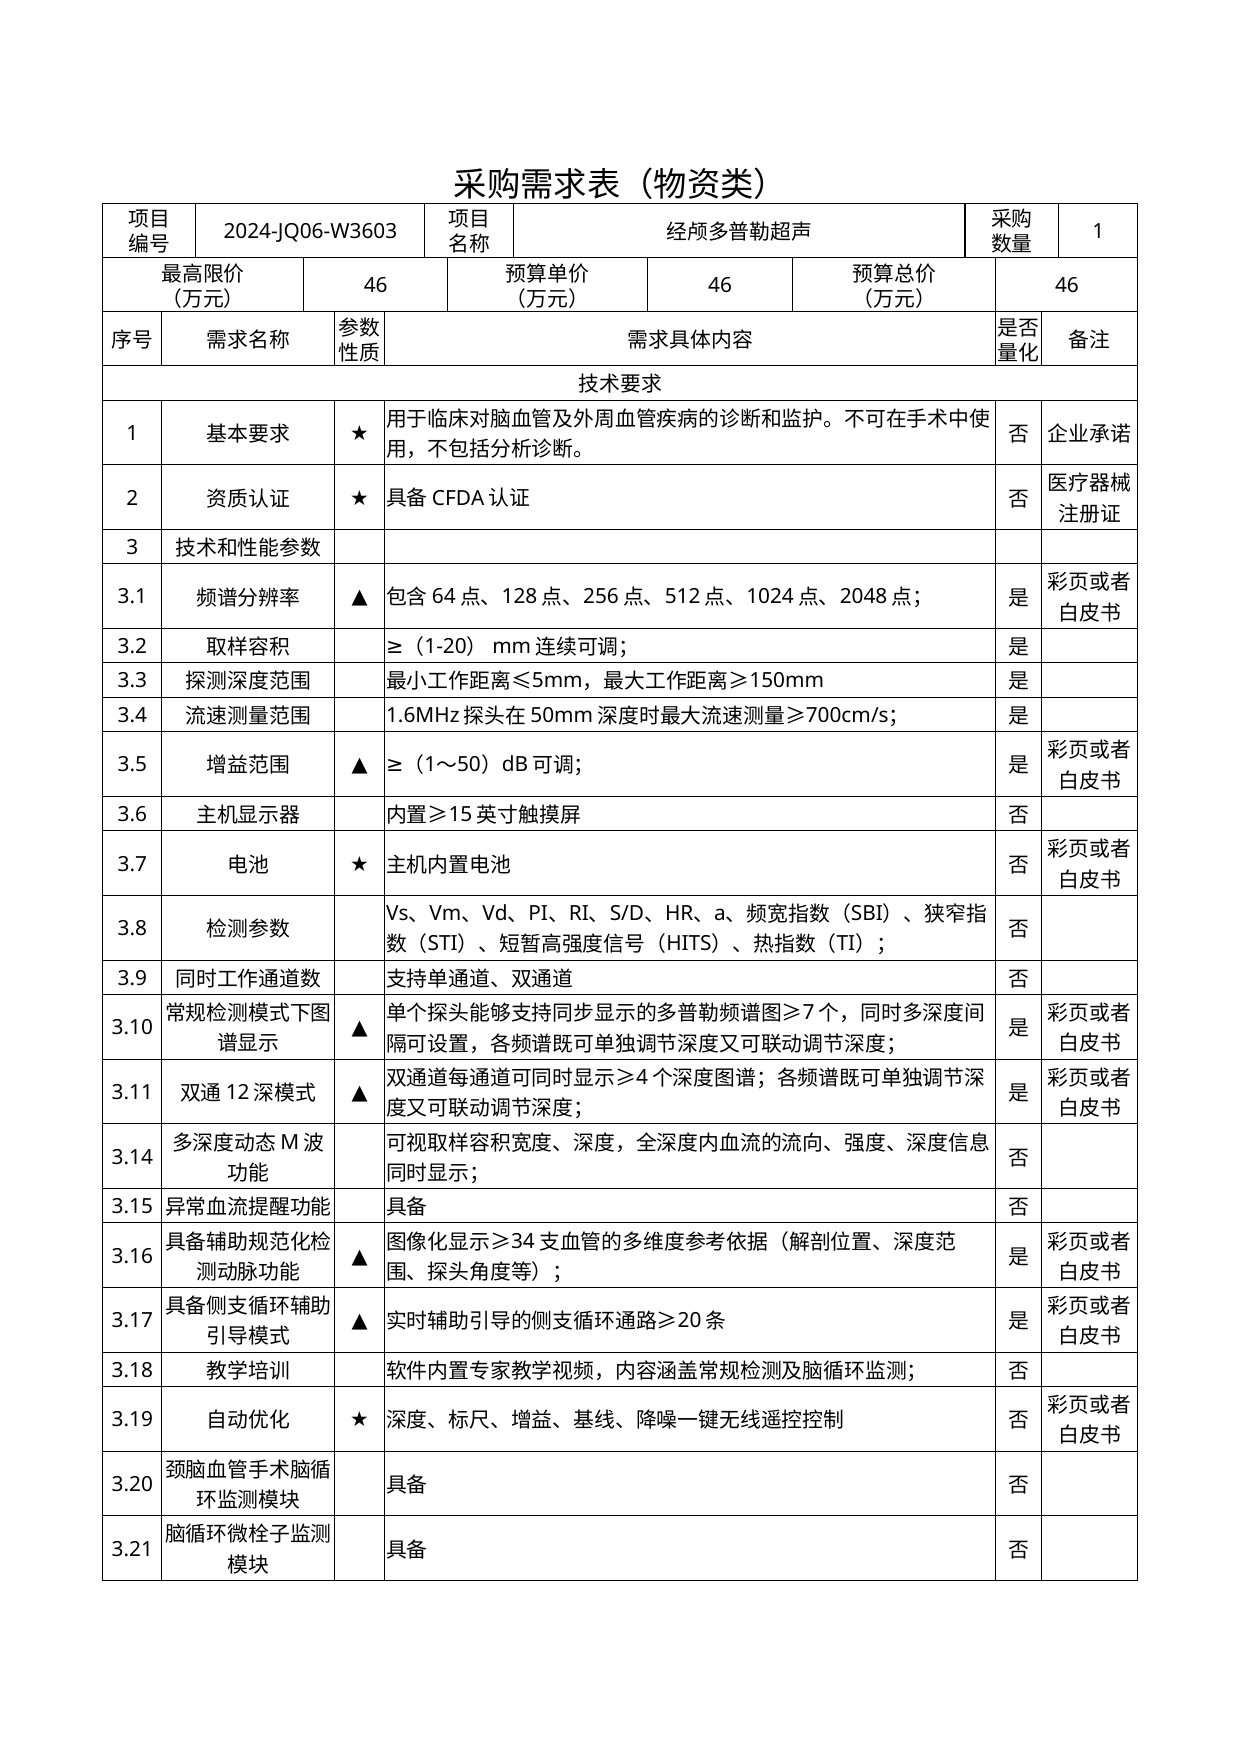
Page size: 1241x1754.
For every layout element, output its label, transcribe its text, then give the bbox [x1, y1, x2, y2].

table_cell 需求具体内容 [385, 312, 995, 365]
table_cell 深度、标尺、增益、基线、降噪一键无线遥控控制 [385, 1387, 995, 1451]
table_cell 软件内置专家教学视频，内容涵盖常规检测及脑循环监测； [385, 1353, 995, 1386]
table_cell [335, 1452, 384, 1515]
table_cell 3.1 [103, 564, 161, 628]
table_cell 否 [996, 465, 1041, 529]
table_cell 最小工作距离≤5mm，最大工作距离≥150mm [385, 663, 995, 697]
table_cell 包含64点、128点、256点、512点、1024点、2048点； [385, 564, 995, 628]
table_cell 异常血流提醒功能 [162, 1189, 334, 1222]
table_cell 3 [103, 530, 161, 563]
table_cell 否 [996, 797, 1041, 830]
table_cell [1042, 1516, 1137, 1580]
table_cell 彩页或者白皮书 [1042, 1060, 1137, 1123]
table_cell 频谱分辨率 [162, 564, 334, 628]
table_cell 采购 数量 [966, 204, 1058, 257]
table_cell 46 [996, 258, 1137, 311]
table_cell 1 [103, 401, 161, 464]
table_cell 教学培训 [162, 1353, 334, 1386]
table_cell 电池 [162, 831, 334, 895]
table_cell 最高限价 （万元） [103, 258, 303, 311]
table_cell 检测参数 [162, 896, 334, 959]
table_cell 3.17 [103, 1288, 161, 1352]
table_cell ★ [335, 831, 384, 895]
table_cell 3.2 [103, 629, 161, 662]
table_cell 具备CFDA认证 [385, 465, 995, 529]
table_cell 项目 编号 [103, 204, 195, 257]
table_cell ≥（1-20） mm连续可调； [385, 629, 995, 662]
table_cell 同时工作通道数 [162, 961, 334, 994]
table_cell 3.9 [103, 961, 161, 994]
table_cell [1042, 698, 1137, 731]
table_cell [1042, 530, 1137, 563]
table_cell [996, 530, 1041, 563]
table_cell 用于临床对脑血管及外周血管疾病的诊断和监护。不可在手术中使用，不包括分析诊断。 [385, 401, 995, 464]
table_cell 否 [996, 1124, 1041, 1188]
table_cell 技术要求 [103, 366, 1137, 399]
table_cell 双通道每通道可同时显示≥4个深度图谱；各频谱既可单独调节深度又可联动调节深度； [385, 1060, 995, 1123]
table_cell 彩页或者白皮书 [1042, 1387, 1137, 1451]
table_cell 3.10 [103, 995, 161, 1058]
table_cell 预算单价 （万元） [448, 258, 647, 311]
table_cell 否 [996, 1452, 1041, 1515]
table_cell ★ [335, 401, 384, 464]
table_cell 否 [996, 961, 1041, 994]
table_cell 具备 [385, 1452, 995, 1515]
table_cell [1042, 1353, 1137, 1386]
table_cell 项目 名称 [425, 204, 513, 257]
table_cell 2 [103, 465, 161, 529]
table_cell [1042, 1124, 1137, 1188]
table_cell 预算总价 （万元） [793, 258, 995, 311]
table_cell 自动优化 [162, 1387, 334, 1451]
table_cell ▲ [335, 1288, 384, 1352]
table_cell ★ [335, 1387, 384, 1451]
table_cell 是 [996, 698, 1041, 731]
table_cell 是 [996, 732, 1041, 796]
table_cell 单个探头能够支持同步显示的多普勒频谱图≥7个，同时多深度间隔可设置，各频谱既可单独调节深度又可联动调节深度； [385, 995, 995, 1058]
table_cell 3.11 [103, 1060, 161, 1123]
table_cell [335, 530, 384, 563]
table_cell 图像化显示≥34支血管的多维度参考依据（解剖位置、深度范围、探头角度等）； [385, 1223, 995, 1287]
table_cell 1.6MHz探头在50mm深度时最大流速测量≥700cm/s； [385, 698, 995, 731]
table_cell 主机显示器 [162, 797, 334, 830]
table_cell 常规检测模式下图谱显示 [162, 995, 334, 1058]
table_cell 3.3 [103, 663, 161, 697]
table_cell 是 [996, 629, 1041, 662]
table_cell 备注 [1042, 312, 1137, 365]
table_cell 彩页或者白皮书 [1042, 831, 1137, 895]
table_cell [335, 1189, 384, 1222]
table_cell [1042, 961, 1137, 994]
table_cell 2024-JQ06-W3603 [196, 204, 424, 257]
table_cell 3.7 [103, 831, 161, 895]
table_cell 基本要求 [162, 401, 334, 464]
table_cell 双通12深模式 [162, 1060, 334, 1123]
table_cell 脑循环微栓子监测模块 [162, 1516, 334, 1580]
table_cell 技术和性能参数 [162, 530, 334, 563]
table_cell 具备辅助规范化检测动脉功能 [162, 1223, 334, 1287]
table_cell ▲ [335, 564, 384, 628]
table_cell 3.4 [103, 698, 161, 731]
table_cell 经颅多普勒超声 [514, 204, 964, 257]
table_cell 彩页或者白皮书 [1042, 564, 1137, 628]
table_cell [335, 663, 384, 697]
table_cell [335, 1124, 384, 1188]
table_cell 3.20 [103, 1452, 161, 1515]
table_cell 支持单通道、双通道 [385, 961, 995, 994]
table_cell [385, 530, 995, 563]
table_cell 具备 [385, 1516, 995, 1580]
table_cell 企业承诺 [1042, 401, 1137, 464]
table_cell 是 [996, 1060, 1041, 1123]
table_cell ≥（1～50）dB可调； [385, 732, 995, 796]
table_cell 否 [996, 1387, 1041, 1451]
table_cell 否 [996, 831, 1041, 895]
table_cell 否 [996, 1189, 1041, 1222]
table_cell ★ [335, 465, 384, 529]
table_cell [335, 961, 384, 994]
table_cell 1 [1059, 204, 1137, 257]
table_cell 彩页或者白皮书 [1042, 1223, 1137, 1287]
table_cell 参数 性质 [335, 312, 384, 365]
table_header 采购需求表（物资类） [103, 162, 1138, 203]
table_cell [335, 698, 384, 731]
table_cell 3.18 [103, 1353, 161, 1386]
table_cell 彩页或者白皮书 [1042, 995, 1137, 1058]
table_cell 序号 [103, 312, 161, 365]
table_cell 可视取样容积宽度、深度，全深度内血流的流向、强度、深度信息同时显示； [385, 1124, 995, 1188]
table_cell 需求名称 [162, 312, 334, 365]
table_cell 是 [996, 663, 1041, 697]
table_cell 取样容积 [162, 629, 334, 662]
table_cell 3.21 [103, 1516, 161, 1580]
table_cell 主机内置电池 [385, 831, 995, 895]
table_cell [1042, 1189, 1137, 1222]
table_cell [335, 896, 384, 959]
table_cell 3.8 [103, 896, 161, 959]
table_cell 3.16 [103, 1223, 161, 1287]
table_cell 否 [996, 1353, 1041, 1386]
table_cell ▲ [335, 995, 384, 1058]
table_cell 3.6 [103, 797, 161, 830]
table_cell [335, 1516, 384, 1580]
table_cell 流速测量范围 [162, 698, 334, 731]
table_cell 颈脑血管手术脑循环监测模块 [162, 1452, 334, 1515]
table_cell ▲ [335, 1060, 384, 1123]
table_cell 是 [996, 1223, 1041, 1287]
table_cell 增益范围 [162, 732, 334, 796]
table_cell 内置≥15英寸触摸屏 [385, 797, 995, 830]
table_cell 是否 量化 [996, 312, 1041, 365]
table_cell [1042, 663, 1137, 697]
table_cell 是 [996, 1288, 1041, 1352]
table_cell [1042, 797, 1137, 830]
table_cell 多深度动态M波功能 [162, 1124, 334, 1188]
table_cell [335, 629, 384, 662]
table_cell [1042, 629, 1137, 662]
table_cell 否 [996, 1516, 1041, 1580]
table_cell 3.15 [103, 1189, 161, 1222]
table_cell [335, 1353, 384, 1386]
table_cell 具备 [385, 1189, 995, 1222]
table_cell 彩页或者白皮书 [1042, 1288, 1137, 1352]
table_cell 3.5 [103, 732, 161, 796]
table_cell 3.19 [103, 1387, 161, 1451]
table_cell 3.14 [103, 1124, 161, 1188]
table_cell 医疗器械注册证 [1042, 465, 1137, 529]
table_cell [335, 797, 384, 830]
table_cell ▲ [335, 732, 384, 796]
table_cell ▲ [335, 1223, 384, 1287]
table_cell 否 [996, 401, 1041, 464]
table_cell 探测深度范围 [162, 663, 334, 697]
table_cell 46 [304, 258, 447, 311]
table_cell 彩页或者白皮书 [1042, 732, 1137, 796]
table_cell 资质认证 [162, 465, 334, 529]
table_cell 实时辅助引导的侧支循环通路≥20条 [385, 1288, 995, 1352]
table_cell [1042, 1452, 1137, 1515]
table_cell 否 [996, 896, 1041, 959]
table_cell Vs、Vm、Vd、PI、RI、S/D、HR、a、频宽指数（SBI）、狭窄指数（STI）、短暂高强度信号（HITS）、热指数（TI）； [385, 896, 995, 959]
table_cell 46 [648, 258, 792, 311]
table_cell [1042, 896, 1137, 959]
table_cell 是 [996, 995, 1041, 1058]
table_cell 具备侧支循环辅助引导模式 [162, 1288, 334, 1352]
table_cell 是 [996, 564, 1041, 628]
